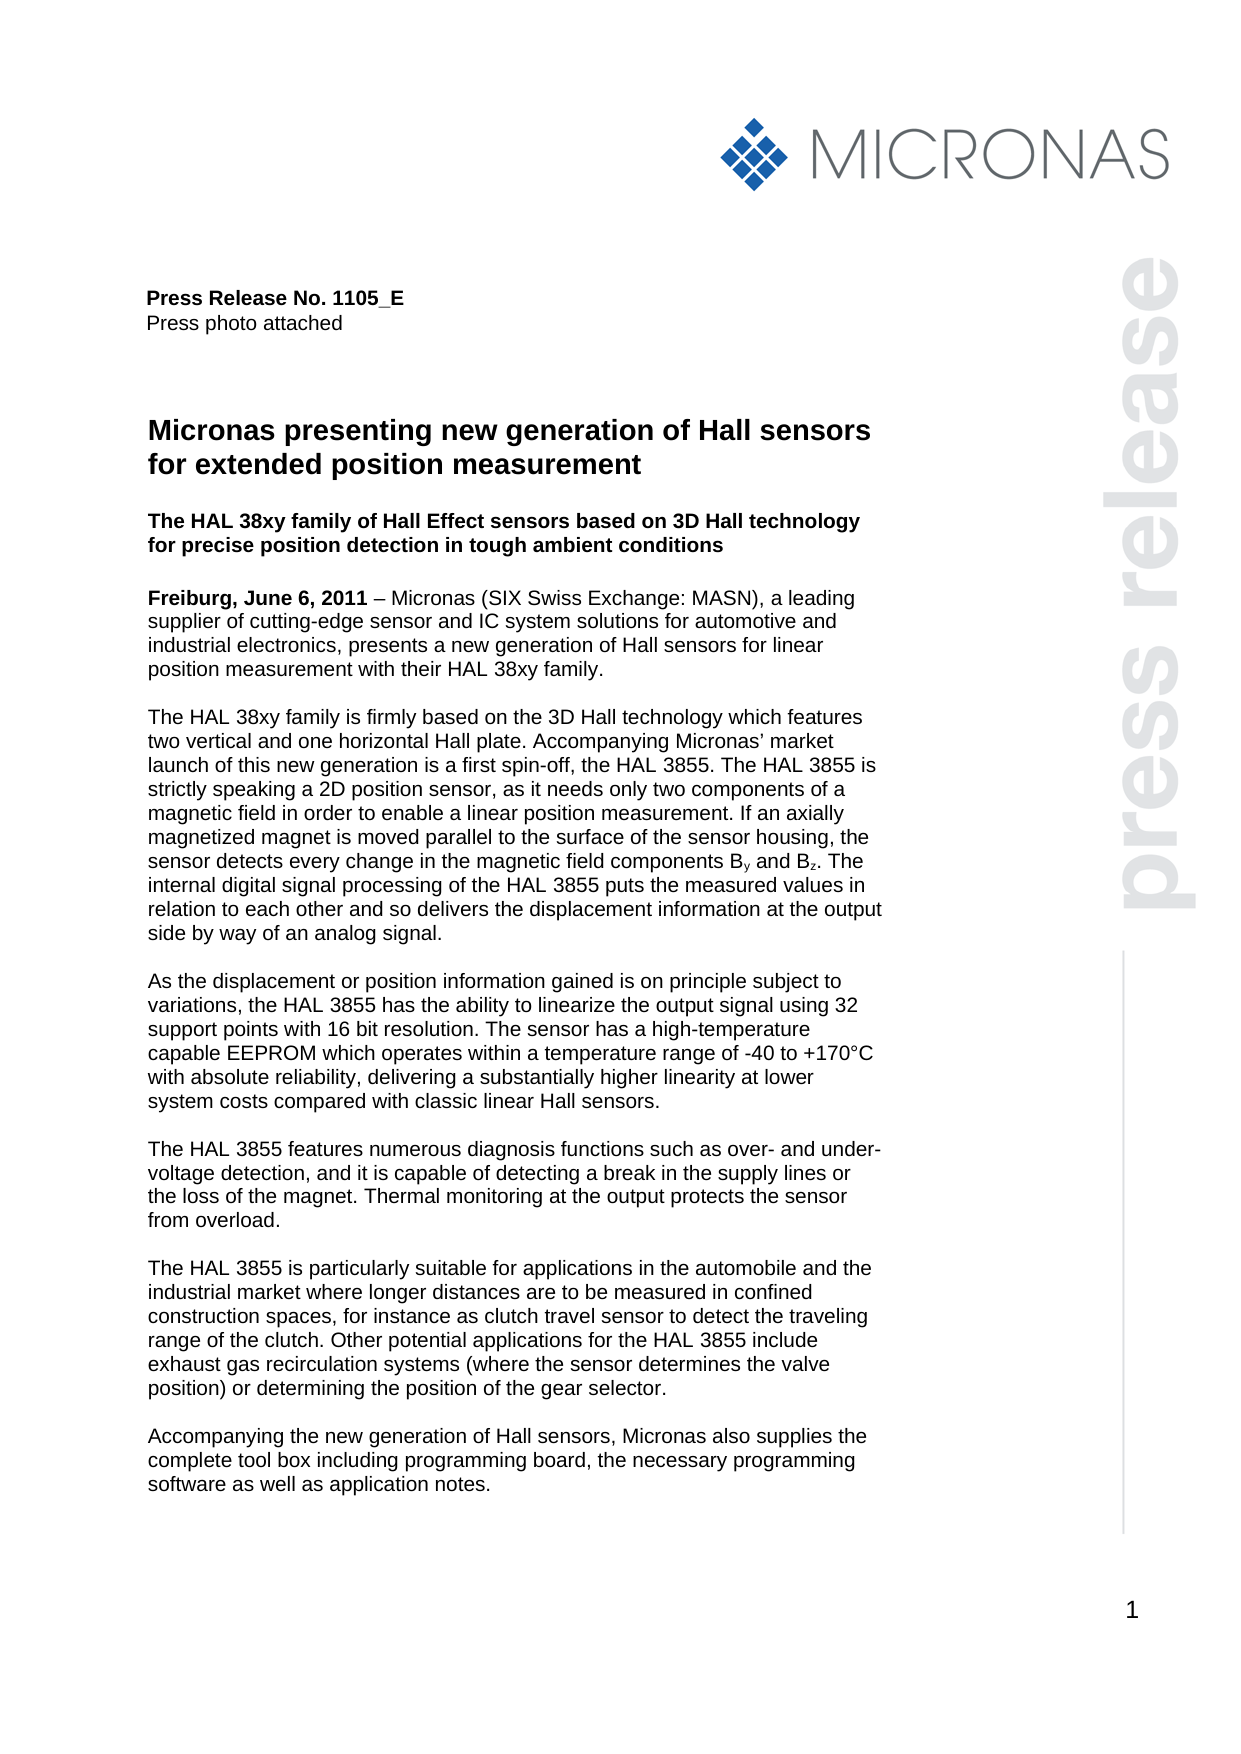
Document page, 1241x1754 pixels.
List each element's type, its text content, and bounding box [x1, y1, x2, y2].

picture [679, 88, 1190, 215]
text The HAL 3855 is particularly suitable for applications in the automobile and the industrial market where longer distances are to be measured in confined construction spaces, for instance as clutch travel sensor to detect the traveling range of the clutch. Other potential applications for the HAL 3855 include exhaust gas recirculation systems (where the sensor determines the valve position) or determining the position of the gear selector. [148, 1256, 886, 1400]
text Micronas presenting new generation of Hall sensors for extended position measurement [148, 413, 885, 481]
text Accompanying the new generation of Hall sensors, Micronas also supplies the complete tool box including programming board, the necessary programming software as well as application notes. [148, 1424, 886, 1496]
text The HAL 38xy family is firmly based on the 3D Hall technology which features two vertical and one horizontal Hall plate. Accompanying Micronas’ market launch of this new generation is a first spin-off, the HAL 3855. The HAL 3855 is strictly speaking a 2D position sensor, as it needs only two components of a magnetic field in order to enable a linear position measurement. If an axially magnetized magnet is moved parallel to the surface of the sensor housing, the sensor detects every change in the magnetic field components By and Bz. The internal digital signal processing of the HAL 3855 puts the measured values in relation to each other and so delivers the displacement information at the output side by way of an analog signal. [148, 705, 886, 945]
picture [1065, 225, 1213, 1560]
text As the displacement or position information gained is on principle subject to variations, the HAL 3855 has the ability to linearize the output signal using 32 support points with 16 bit resolution. The sensor has a high-temperature capable EEPROM which operates within a temperature range of -40 to +170°C with absolute reliability, delivering a substantially higher linearity at lower system costs compared with classic linear Hall sensors. [148, 969, 886, 1112]
text The HAL 3855 features numerous diagnosis functions such as over- and under-voltage detection, and it is capable of detecting a break in the supply lines or the loss of the magnet. Thermal monitoring at the output protects the sensor from overload. [148, 1136, 886, 1232]
text The HAL 38xy family of Hall Effect sensors based on 3D Hall technology for precise position detection in tough ambient conditions [148, 509, 885, 557]
text Freiburg, June 6, 2011 – Micronas (SIX Swiss Exchange: MASN), a leading supplier of cutting-edge sensor and IC system solutions for automotive and industrial electronics, presents a new generation of Hall sensors for linear position measurement with their HAL 38xy family. [148, 585, 886, 681]
